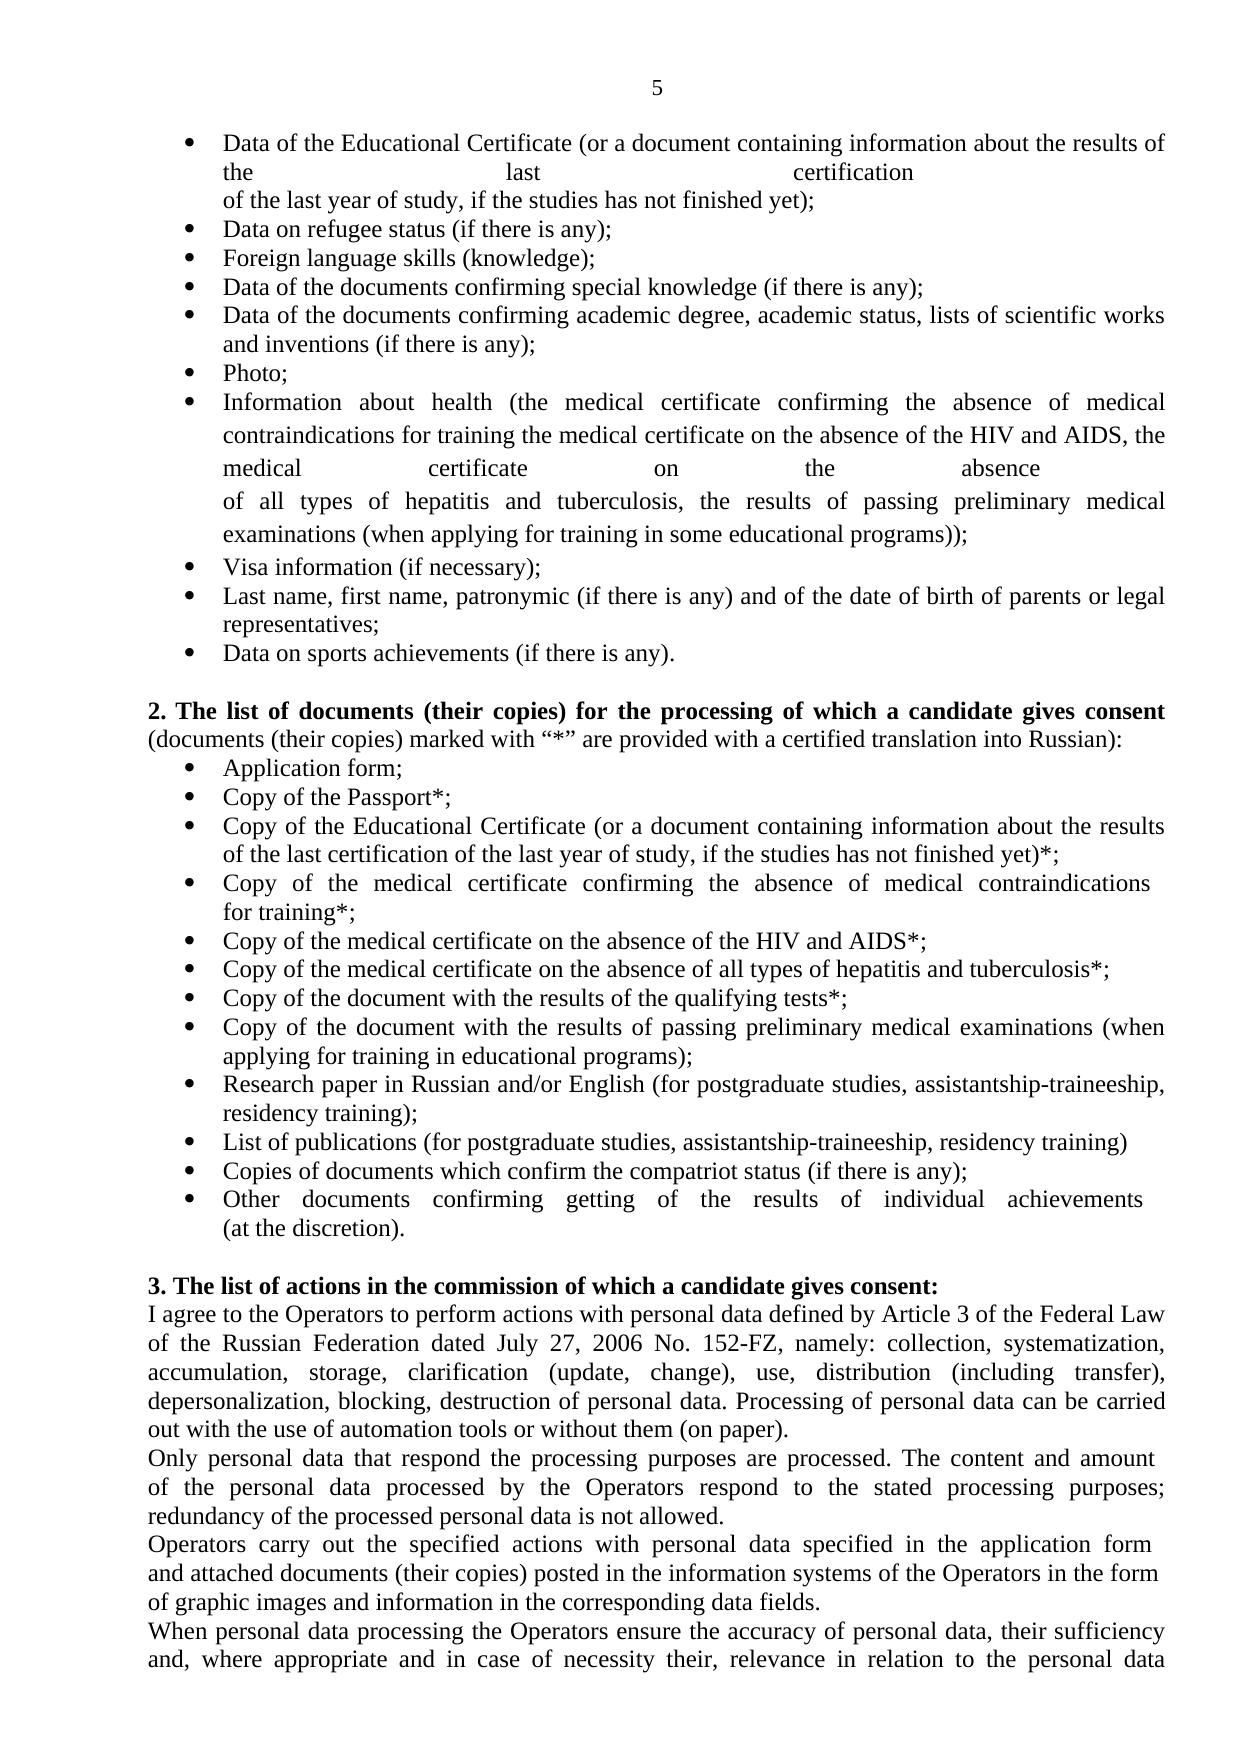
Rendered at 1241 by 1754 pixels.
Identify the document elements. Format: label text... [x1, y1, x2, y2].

list Data of the documents confirming academic degree, academic status, lists of scientific works and inventions (if there is any); [185, 301, 1167, 358]
list Copy of the Passport*; [185, 782, 1167, 811]
list Foreign language skills (knowledge); [185, 243, 1167, 272]
text 3. The list of actions in the commission of which a candidate gives consent: [148, 1271, 1167, 1299]
list Copy of the medical certificate on the absence of the HIV and AIDS*; [185, 926, 1167, 954]
list Last name, first name, patronymic (if there is any) and of the date of birth of parents or legal representatives; [185, 581, 1167, 638]
list Photo; [185, 358, 1167, 387]
list List of publications (for postgraduate studies, assistantship-traineeship, residency training) [185, 1127, 1167, 1156]
list Data of the Educational Certificate (or a document containing information about the results of the last certification of the last year of study, if the studies has not finished yet); [185, 128, 1167, 214]
list Data on sports achievements (if there is any). [185, 638, 1167, 667]
list Copy of the medical certificate on the absence of all types of hepatitis and tuberculosis*; [185, 954, 1167, 983]
list Other documents confirming getting of the results of individual achievements (at the discretion). [185, 1184, 1167, 1242]
text I agree to the Operators to perform actions with personal data defined by Article 3 of the Federal Law of the Russian Federation dated July 27, 2006 No. 152-FZ, namely: collection, systematization, accumulation, storage, clarification (update, change), use, distribution (including transfer), depersonalization, blocking, destruction of personal data. Processing of personal data can be carried out with the use of automation tools or without them (on paper). [148, 1299, 1167, 1443]
list Data on refugee status (if there is any); [185, 214, 1167, 243]
list Copy of the Educational Certificate (or a document containing information about the results of the last certification of the last year of study, if the studies has not finished yet)*; [185, 811, 1167, 868]
list Data of the documents confirming special knowledge (if there is any); [185, 272, 1167, 301]
list Сopy of the document with the results of the qualifying tests*; [185, 983, 1167, 1012]
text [148, 1616, 1167, 1673]
list Research paper in Russian and/or English (for postgraduate studies, assistantship-traineeship, residency training); [185, 1069, 1167, 1127]
list Copies of documents which confirm the compatriot status (if there is any); [185, 1156, 1167, 1184]
text Only personal data that respond the processing purposes are processed. The content and amount of the personal data processed by the Operators respond to the stated processing purposes; redundancy of the processed personal data is not allowed. [148, 1443, 1167, 1529]
list Сopy of the document with the results of passing preliminary medical examinations (when applying for training in educational programs); [185, 1012, 1167, 1069]
list Application form; [185, 753, 1167, 782]
list Visa information (if necessary); [185, 552, 1167, 581]
list Information about health (the medical certificate confirming the absence of medical contraindications for training the medical certificate on the absence of the HIV and AIDS, the medical certificate on the absence of all types of hepatitis and tuberculosis, the results of passing preliminary medical examinations (when applying for training in some educational programs)); [185, 387, 1167, 548]
text Operators carry out the specified actions with personal data specified in the application form and attached documents (their copies) posted in the information systems of the Operators in the form of graphic images and information in the corresponding data fields. [148, 1529, 1167, 1616]
list Copy of the medical certificate confirming the absence of medical contraindications for training*; [185, 868, 1167, 926]
text 2. The list of documents (their copies) for the processing of which a candidate gives consent (documents (their copies) marked with “*” are provided with a certified translation into Russian): [148, 696, 1167, 753]
